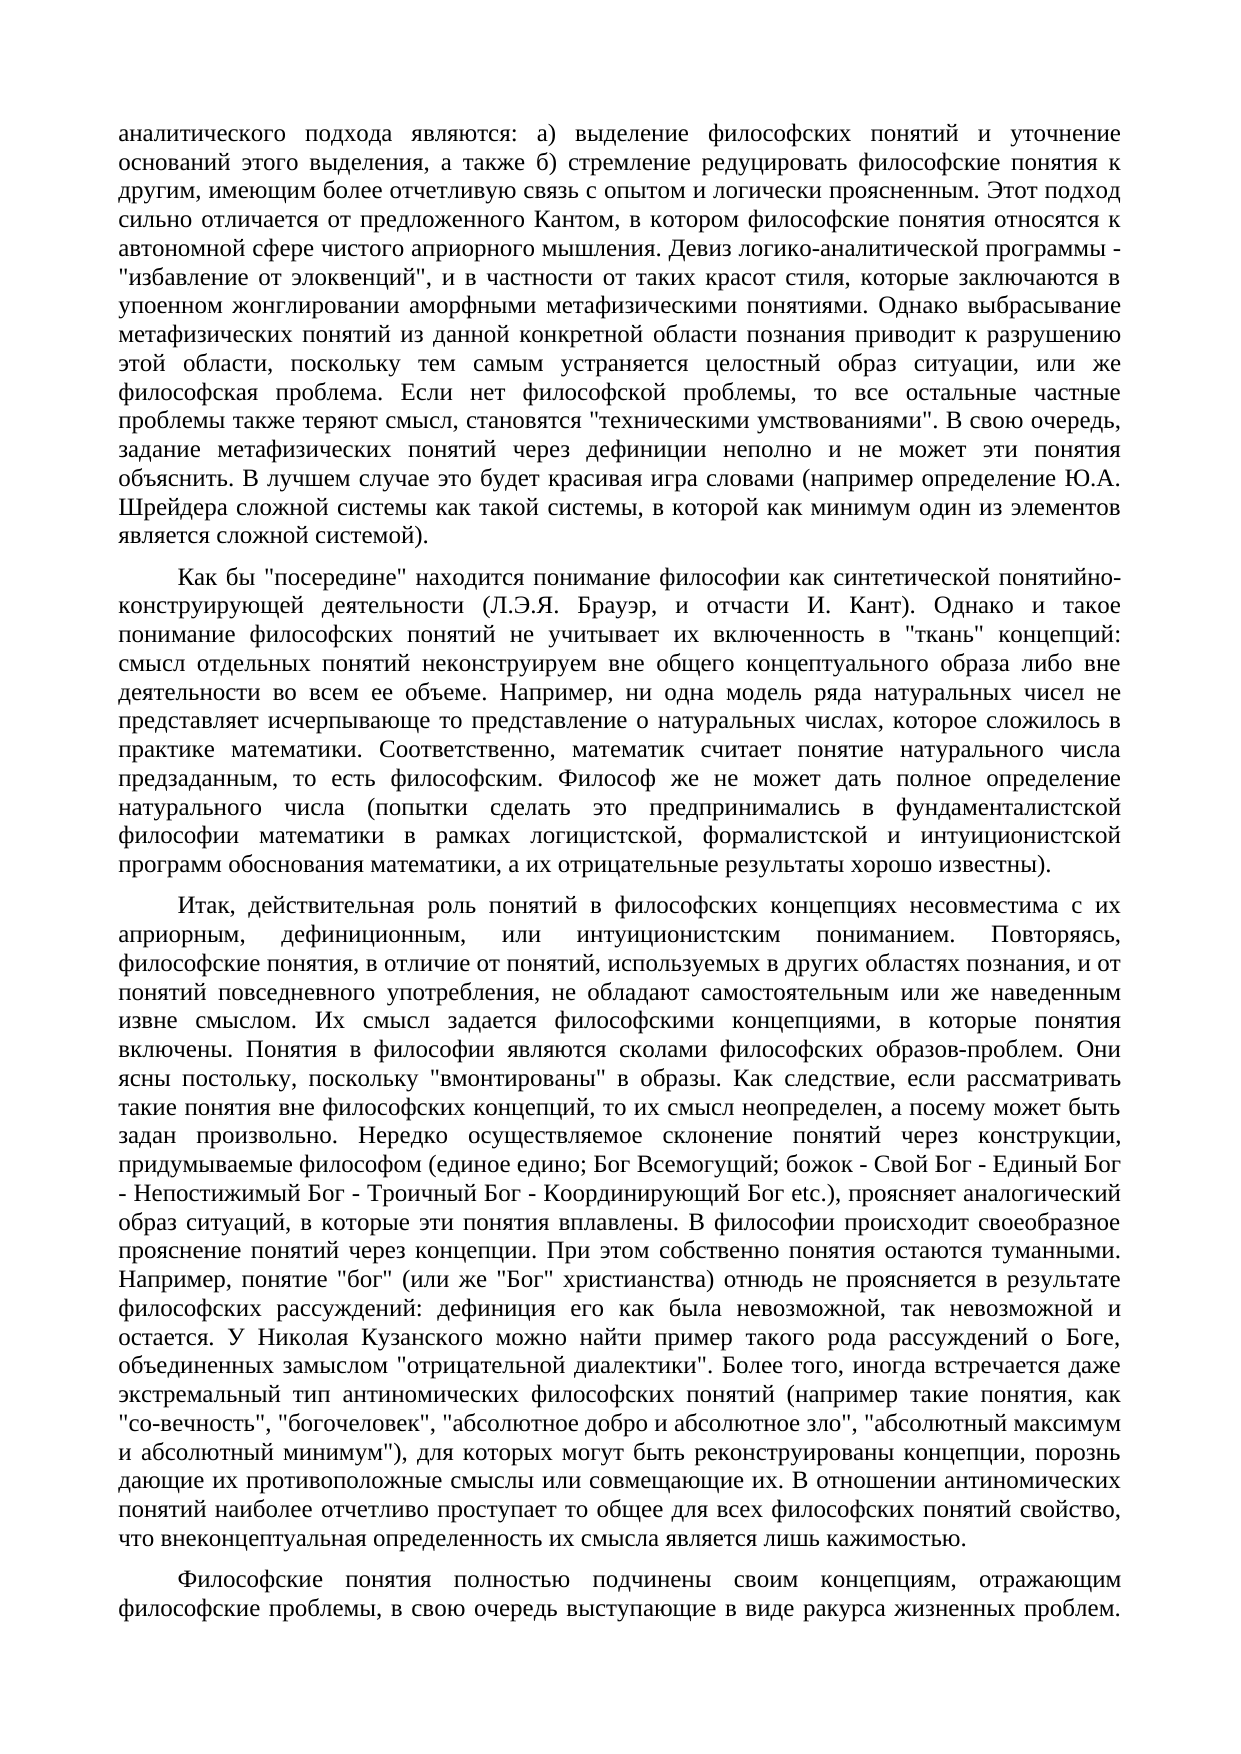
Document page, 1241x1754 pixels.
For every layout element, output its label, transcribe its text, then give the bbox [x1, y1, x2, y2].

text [118, 1564, 1122, 1622]
text Итак, действительная роль понятий в философских концепциях несовместима с их априорным, дефиниционным, или интуиционистским пониманием. Повторяясь, философские понятия, в отличие от понятий, используемых в других областях познания, и от понятий повседневного употребления, не обладают самостоятельным или же наведенным извне смыслом. Их смысл задается философскими концепциями, в которые понятия включены. Понятия в философии являются сколами философских образов-проблем. Они ясны постольку, поскольку "вмонтированы" в образы. Как следствие, если рассматривать такие понятия вне философских концепций, то их смысл неопределен, а посему может быть задан произвольно. Нередко осуществляемое склонение понятий через конструкции, придумываемые философом (единое едино; Бог Всемогущий; божок - Свой Бог - Единый Бог - Непостижимый Бог - Троичный Бог - Координирующий Бог etc.), проясняет аналогический образ ситуаций, в которые эти понятия вплавлены. В философии происходит своеобразное прояснение понятий через концепции. При этом собственно понятия остаются туманными. Например, понятие "бог" (или же "Бог" христианства) отнюдь не проясняется в результате философских рассуждений: дефиниция его как была невозможной, так невозможной и остается. У Николая Кузанского можно найти пример такого рода рассуждений о Боге, объединенных замыслом "отрицательной диалектики". Более того, иногда встречается даже экстремальный тип антиномических философских понятий (например такие понятия, как "со-вечность", "богочеловек", "абсолютное добро и абсолютное зло", "абсолютный максимум и абсолютный минимум"), для которых могут быть реконструированы концепции, порознь дающие их противоположные смыслы или совмещающие их. В отношении антиномических понятий наиболее отчетливо проступает то общее для всех философских понятий свойство, что внеконцептуальная определенность их смысла является лишь кажимостью. [118, 891, 1122, 1552]
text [118, 118, 1122, 549]
text Как бы "посередине" находится понимание философии как синтетической понятийно-конструирующей деятельности (Л.Э.Я. Брауэр, и отчасти И. Кант). Однако и такое понимание философских понятий не учитывает их включенность в "ткань" концепций: смысл отдельных понятий неконструируем вне общего концептуального образа либо вне деятельности во всем ее объеме. Например, ни одна модель ряда натуральных чисел не представляет исчерпывающе то представление о натуральных числах, которое сложилось в практике математики. Соответственно, математик считает понятие натурального числа предзаданным, то есть философским. Философ же не может дать полное определение натурального числа (попытки сделать это предпринимались в фундаменталистской философии математики в рамках логицистской, формалистской и интуиционистской программ обоснования математики, а их отрицательные результаты хорошо известны). [118, 562, 1122, 878]
